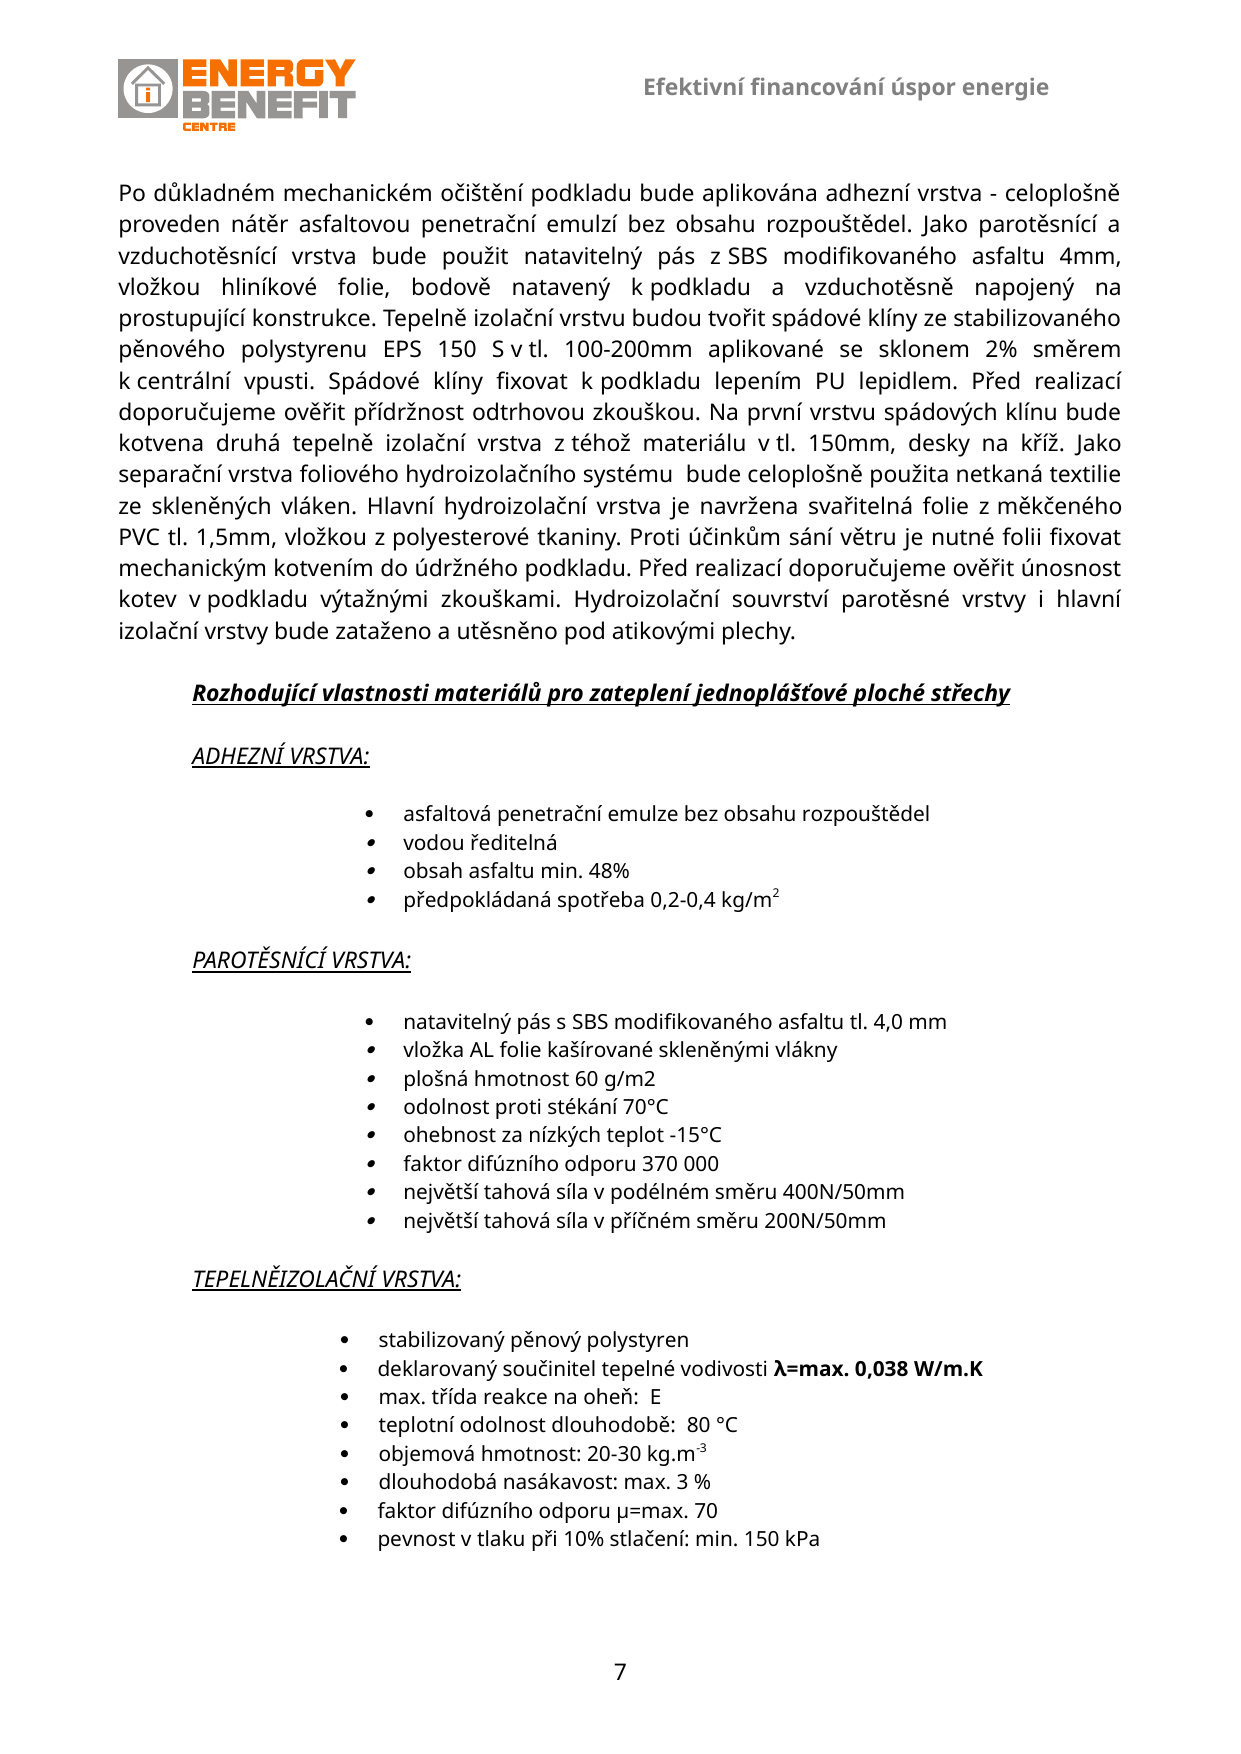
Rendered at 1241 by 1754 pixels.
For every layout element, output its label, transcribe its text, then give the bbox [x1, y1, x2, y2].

list dlouhodobá nasákavost: max. 3 % [341, 1467, 1122, 1496]
list vodou ředitelná [366, 828, 1122, 856]
list teplotní odolnost dlouhodobě: 80 °C [341, 1411, 1122, 1439]
text Rozhodující vlastnosti materiálů pro zateplení jednoplášťové ploché střechy [118, 677, 1122, 708]
list odolnost proti stékání 70°C [366, 1092, 1122, 1121]
list objemová hmotnost: 20-30 kg.m-3 [341, 1439, 1122, 1467]
list největší tahová síla v podélném směru 400N/50mm [366, 1177, 1122, 1206]
list vložka AL folie kašírované skleněnými vlákny [366, 1035, 1122, 1064]
list největší tahová síla v příčném směru 200N/50mm [366, 1206, 1122, 1234]
list max. třída reakce na oheň: E [341, 1382, 1122, 1411]
list faktor difúzního odporu 370 000 [366, 1149, 1122, 1177]
list stabilizovaný pěnový polystyren [341, 1325, 1122, 1354]
list ohebnost za nízkých teplot -15°C [366, 1121, 1122, 1149]
list asfaltová penetrační emulze bez obsahu rozpouštědel [366, 799, 1122, 828]
list deklarovaný součinitel tepelné vodivosti λ=max. 0,038 W/m.K [340, 1354, 1122, 1382]
list obsah asfaltu min. 48% [366, 856, 1122, 885]
text ADHEZNÍ VRSTVA: [118, 740, 1122, 771]
text PAROTĚSNÍCÍ VRSTVA: [118, 944, 1122, 976]
list pevnost v tlaku při 10% stlačení: min. 150 kPa [340, 1524, 1122, 1553]
list plošná hmotnost 60 g/m2 [366, 1064, 1122, 1092]
text Po důkladném mechanickém očištění podkladu bude aplikována adhezní vrstva - celoplošně proveden nátěr asfaltovou penetrační emulzí bez obsahu rozpouštědel. Jako parotěsnící a vzduchotěsnící vrstva bude použit natavitelný pás z SBS modifikovaného asfaltu 4mm, vložkou hliníkové folie, bodově natavený k podkladu a vzduchotěsně napojený na prostupující konstrukce. Tepelně izolační vrstvu budou tvořit spádové klíny ze stabilizovaného pěnového polystyrenu EPS 150 S v tl. 100-200mm aplikované se sklonem 2% směrem k centrální vpusti. Spádové klíny fixovat k podkladu lepením PU lepidlem. Před realizací doporučujeme ověřit přídržnost odtrhovou zkouškou. Na první vrstvu spádových klínu bude kotvena druhá tepelně izolační vrstva z téhož materiálu v tl. 150mm, desky na kříž. Jako separační vrstva foliového hydroizolačního systému bude celoplošně použita netkaná textilie ze skleněných vláken. Hlavní hydroizolační vrstva je navržena svařitelná folie z měkčeného PVC tl. 1,5mm, vložkou z polyesterové tkaniny. Proti účinkům sání větru je nutné folii fixovat mechanickým kotvením do údržného podkladu. Před realizací doporučujeme ověřit únosnost kotev v podkladu výtažnými zkouškami. Hydroizolační souvrství parotěsné vrstvy i hlavní izolační vrstvy bude zataženo a utěsněno pod atikovými plechy. [118, 177, 1122, 646]
list faktor difúzního odporu μ=max. 70 [340, 1496, 1122, 1524]
list natavitelný pás s SBS modifikovaného asfaltu tl. 4,0 mm [366, 1007, 1122, 1035]
text TEPELNĚIZOLAČNÍ VRSTVA: [118, 1263, 1122, 1294]
list předpokládaná spotřeba 0,2-0,4 kg/m2 [366, 885, 1122, 913]
